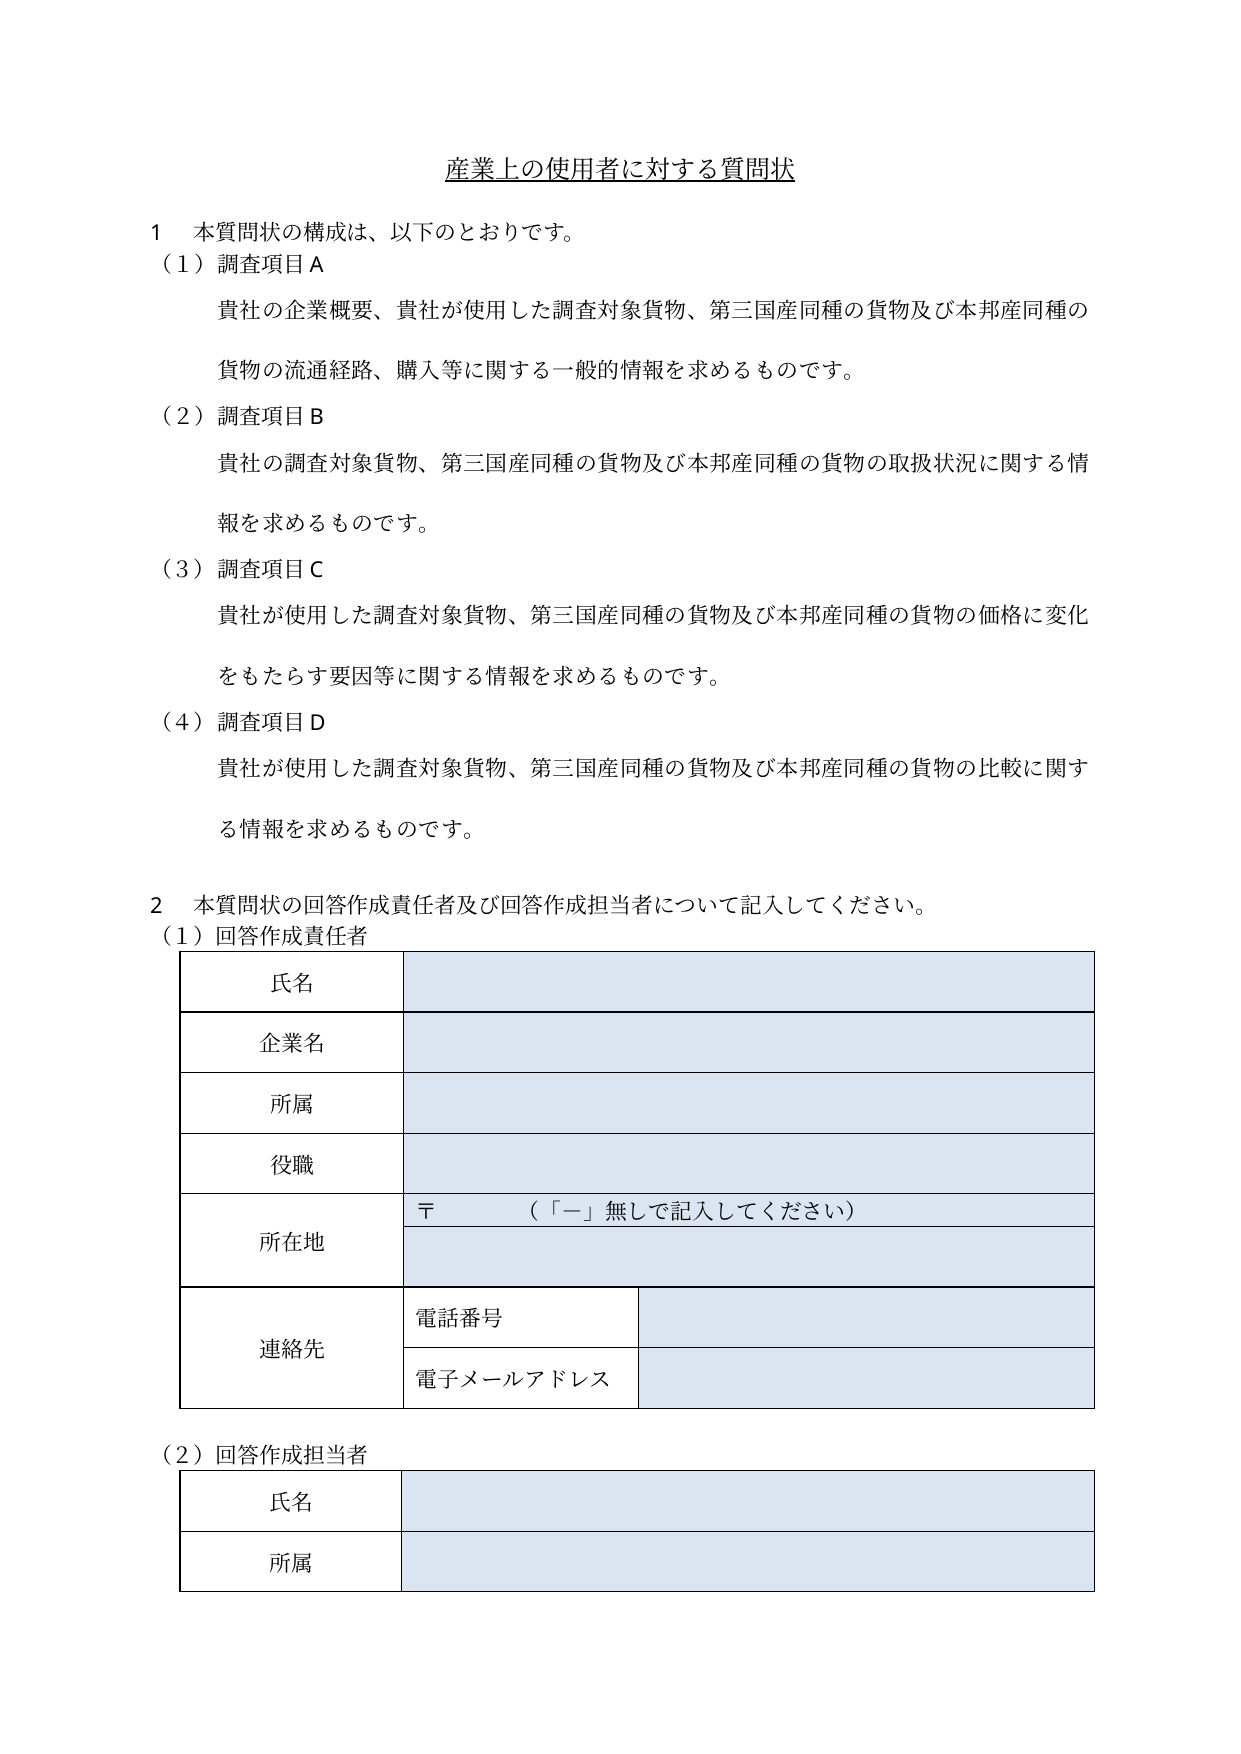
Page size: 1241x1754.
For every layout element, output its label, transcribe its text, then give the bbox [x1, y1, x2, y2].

table_cell [402, 1532, 1094, 1591]
table_cell 連絡先 [181, 1288, 403, 1408]
list 調査項目C [150, 552, 1090, 584]
table_cell [404, 1227, 1094, 1286]
table_cell 電子メールアドレス [404, 1348, 638, 1408]
list 調査項目B [150, 399, 1090, 431]
text 貴社の調査対象貨物、第三国産同種の貨物及び本邦産同種の貨物の取扱状況に関する情報を求めるものです。 [209, 431, 1090, 552]
table_cell [404, 1073, 1094, 1133]
table_cell [639, 1348, 1094, 1408]
table_header [402, 1471, 1094, 1531]
text 産業上の使用者に対する質問状 [150, 149, 1090, 185]
table_cell [404, 1013, 1094, 1072]
table_cell 所属 [181, 1532, 401, 1591]
text 貴社が使用した調査対象貨物、第三国産同種の貨物及び本邦産同種の貨物の価格に変化をもたらす要因等に関する情報を求めるものです。 [209, 584, 1090, 705]
text 貴社が使用した調査対象貨物、第三国産同種の貨物及び本邦産同種の貨物の比較に関する情報を求めるものです。 [209, 737, 1090, 858]
table_cell [639, 1288, 1094, 1347]
text 貴社の企業概要、貴社が使用した調査対象貨物、第三国産同種の貨物及び本邦産同種の貨物の流通経路、購入等に関する一般的情報を求めるものです。 [209, 278, 1090, 399]
table_header 氏名 [181, 1471, 401, 1531]
table_header 氏名 [181, 952, 403, 1011]
table_cell [404, 1134, 1094, 1193]
table_cell 所在地 [181, 1194, 403, 1286]
list 本質問状の構成は、以下のとおりです。 [150, 215, 1090, 247]
table_cell 役職 [181, 1134, 403, 1193]
list 回答作成責任者 [150, 919, 1090, 951]
table_cell 〒 （「－」無しで記入してください） [404, 1194, 1094, 1226]
list 回答作成担当者 [150, 1438, 1090, 1470]
list 調査項目D [150, 705, 1090, 737]
table_cell 電話番号 [404, 1288, 638, 1347]
list 調査項目A [150, 247, 1090, 278]
table_header [404, 952, 1094, 1011]
list 本質問状の回答作成責任者及び回答作成担当者について記入してください。 [150, 888, 1090, 919]
table_cell 所属 [181, 1073, 403, 1133]
table_cell 企業名 [181, 1013, 403, 1072]
